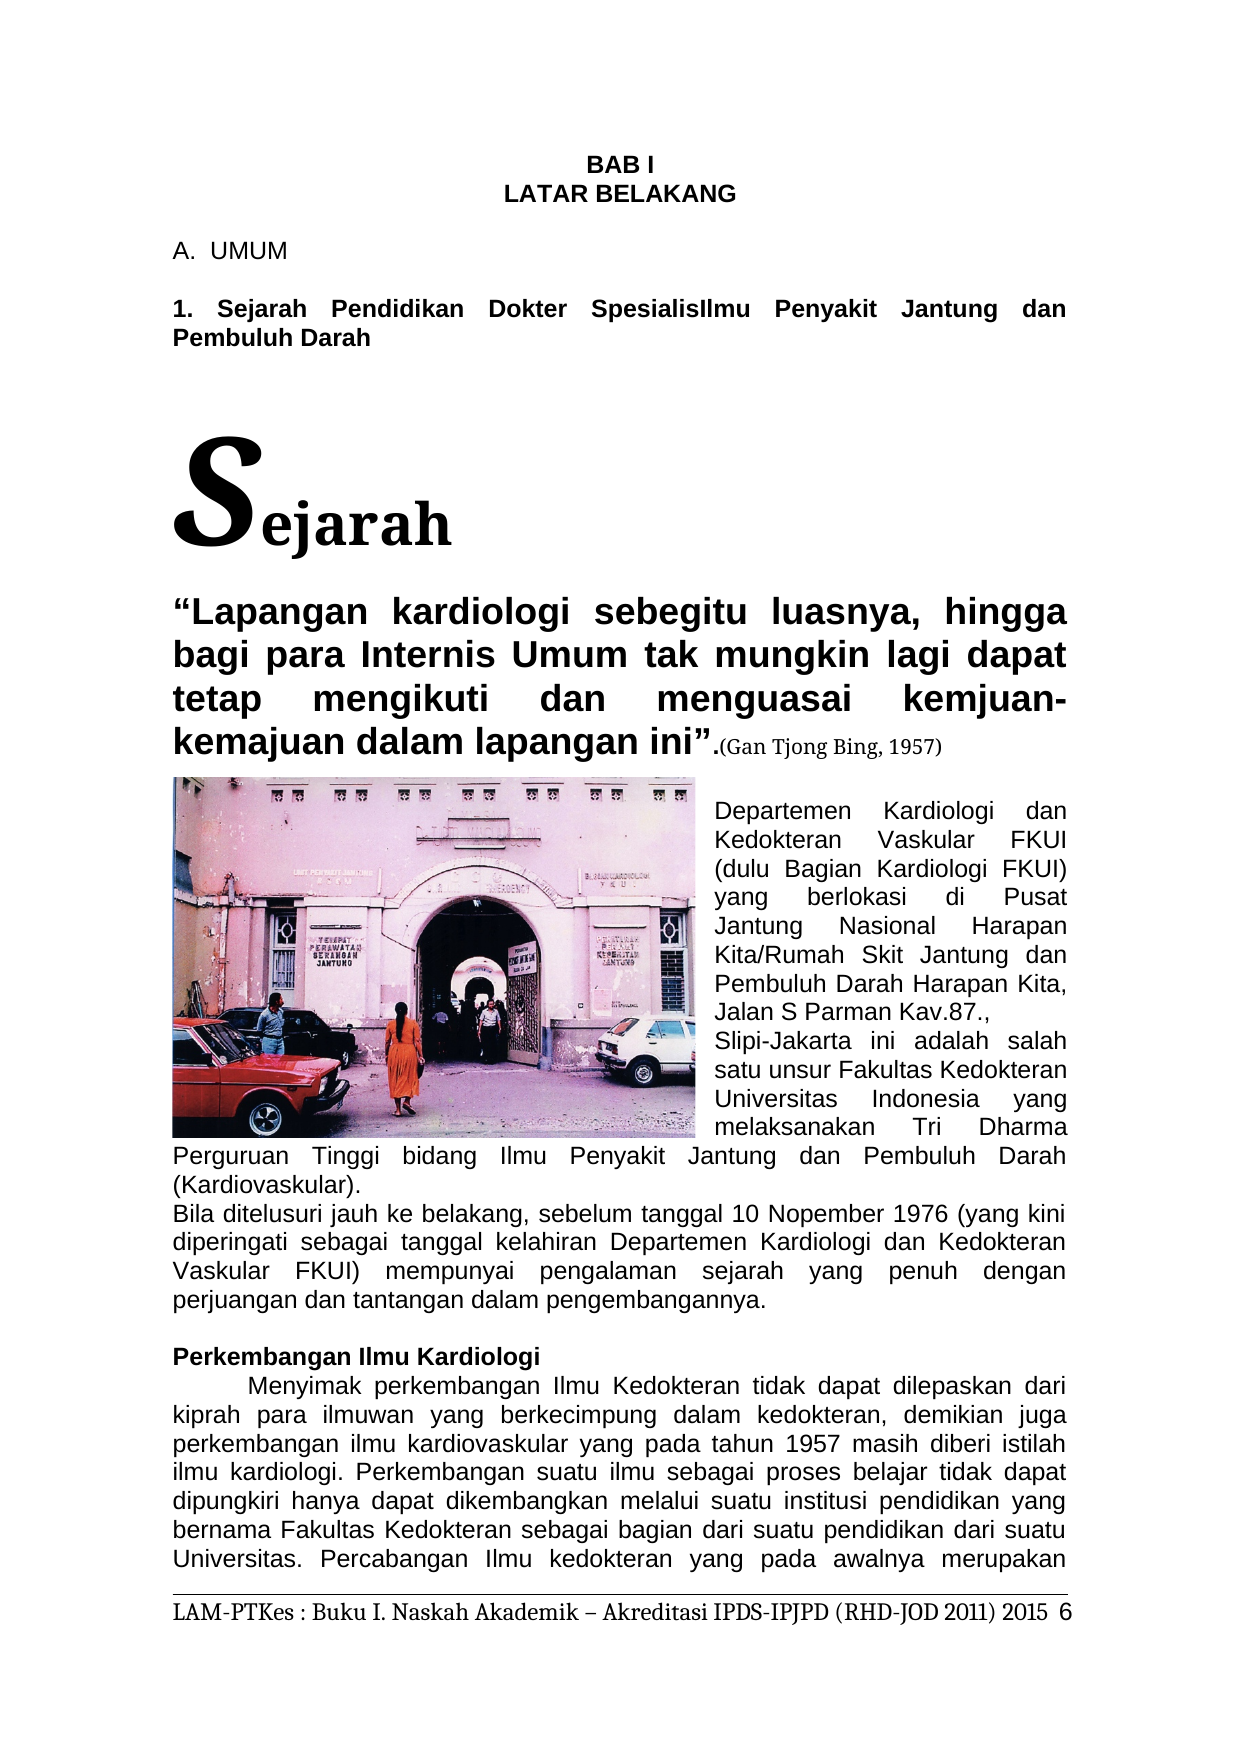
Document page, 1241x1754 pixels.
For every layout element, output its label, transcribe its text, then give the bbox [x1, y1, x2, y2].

text Sejarah [172, 385, 1068, 589]
text Bila ditelusuri jauh ke belakang, sebelum tanggal 10 Nopember 1976 (yang kini diperingati sebagai tanggal kelahiran Departemen Kardiologi dan Kedokteran Vaskular FKUI) mempunyai pengalaman sejarah yang penuh dengan perjuangan dan tantangan dalam pengembangannya. [172, 1199, 1068, 1314]
text Perkembangan Ilmu Kardiologi [172, 1342, 1068, 1371]
list UMUM [172, 236, 1068, 265]
text 1. Sejarah Pendidikan Dokter SpesialisIlmu Penyakit Jantung dan Pembuluh Darah [172, 294, 1068, 351]
text Slipi-Jakarta ini adalah salah satu unsur Fakultas Kedokteran Universitas Indonesia yang melaksanakan Tri Dharma Perguruan Tinggi bidang Ilmu Penyakit Jantung dan Pembuluh Darah (Kardiovaskular). [172, 1026, 1068, 1199]
text BAB I [172, 150, 1068, 179]
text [172, 1371, 1068, 1572]
picture [172, 777, 696, 1138]
text “Lapangan kardiologi sebegitu luasnya, hingga bagi para Internis Umum tak mungkin lagi dapat tetap mengikuti dan menguasai kemjuan-kemajuan dalam lapangan ini”.(Gan Tjong Bing, 1957) [172, 589, 1068, 762]
subtitle LATAR BELAKANG [172, 179, 1068, 207]
text Departemen Kardiologi dan Kedokteran Vaskular FKUI (dulu Bagian Kardiologi FKUI) yang berlokasi di Pusat Jantung Nasional Harapan Kita/Rumah Skit Jantung dan Pembuluh Darah Harapan Kita, Jalan S Parman Kav.87., [696, 796, 1068, 1026]
